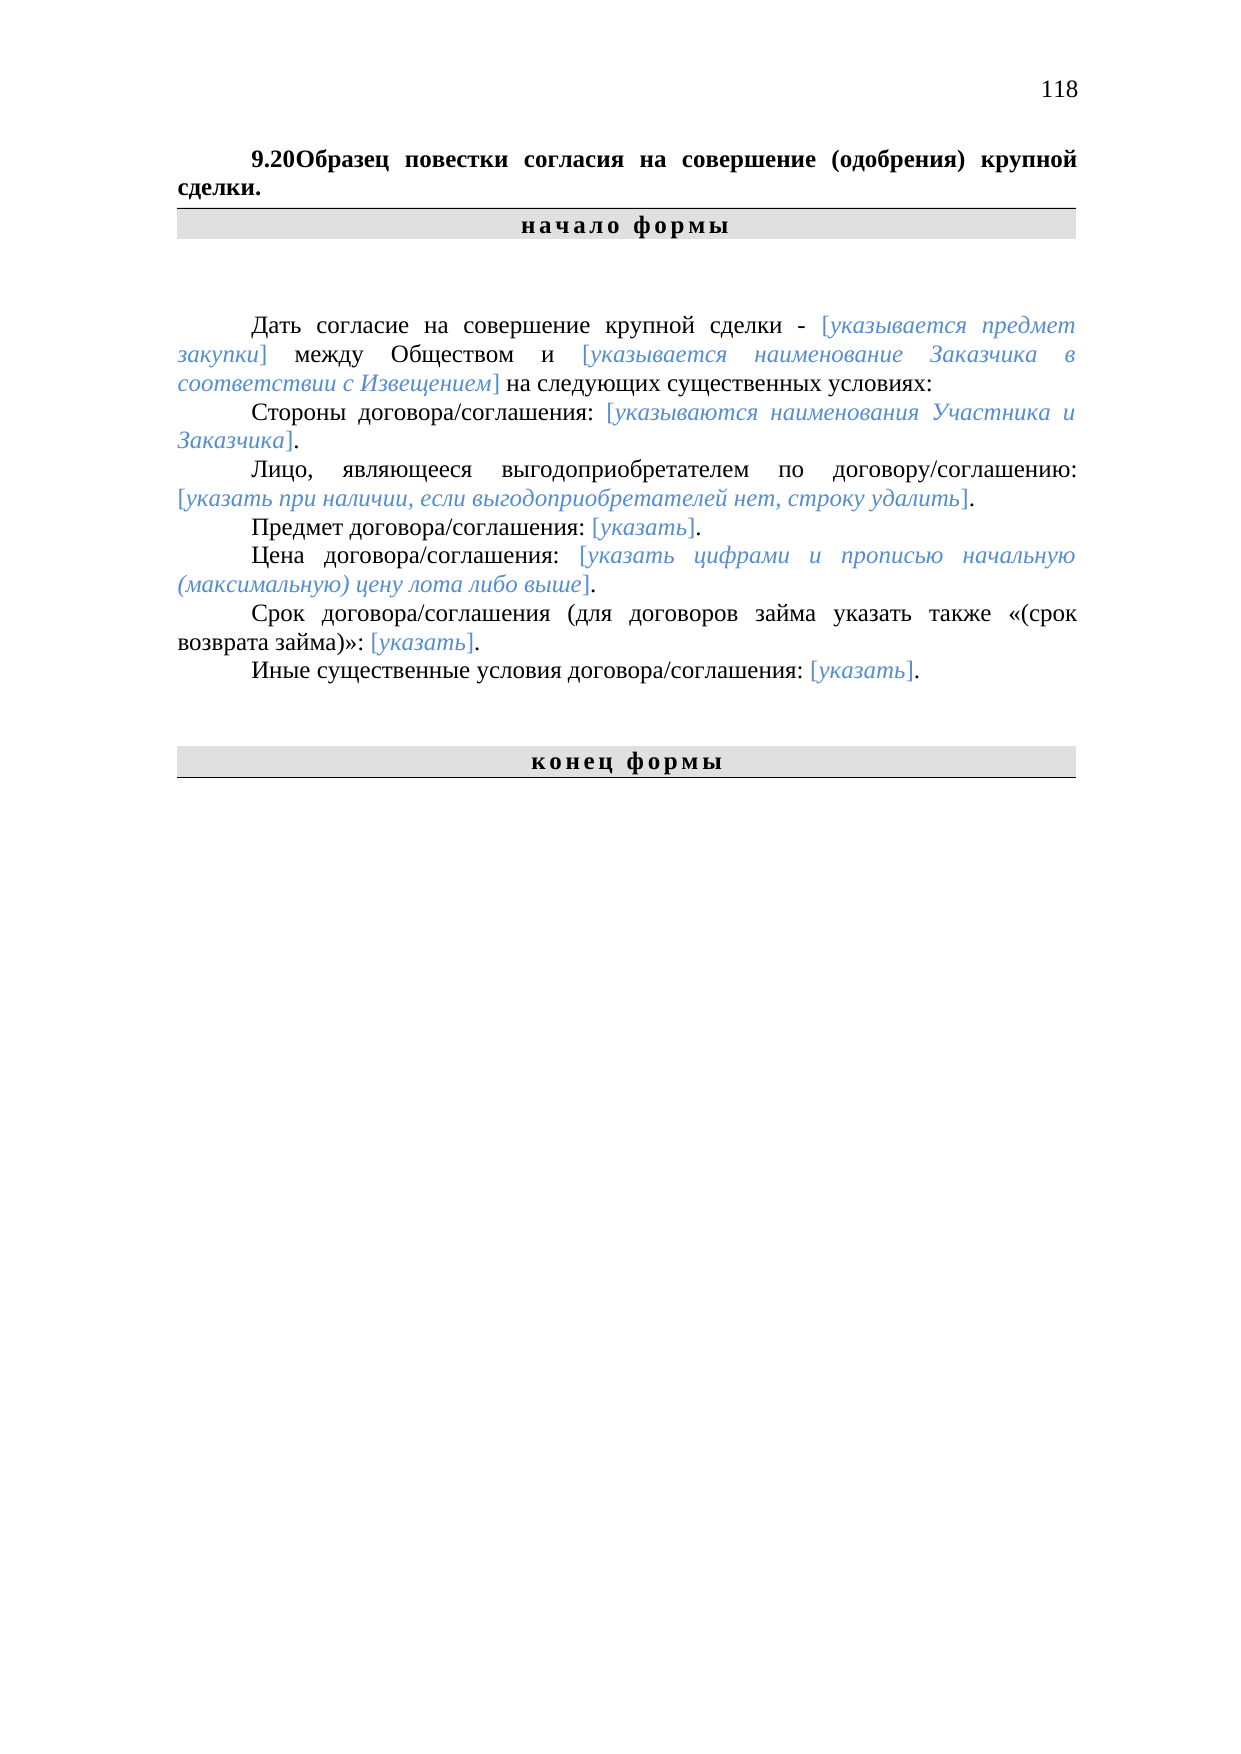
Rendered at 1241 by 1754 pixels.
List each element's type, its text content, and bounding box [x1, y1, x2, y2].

text начало формы [177, 209, 1076, 239]
text Иные существенные условия договора/соглашения: [указать]. [177, 655, 1078, 684]
text конец формы [177, 746, 1076, 777]
text Цена договора/соглашения: [указать цифрами и прописью начальную (максимальную) цену лота либо выше]. [177, 540, 1078, 598]
text Срок договора/соглашения (для договоров займа указать также «(срок возврата займа)»: [указать]. [177, 598, 1078, 655]
text Предмет договора/соглашения: [указать]. [177, 512, 1078, 540]
text Дать согласие на совершение крупной сделки - [указывается предмет закупки] между Обществом и [указывается наименование Заказчика в соответствии с Извещением] на следующих существенных условиях: [177, 310, 1078, 397]
text Лицо, являющееся выгодоприобретателем по договору/соглашению: [указать при наличии, если выгодоприобретателей нет, строку удалить]. [177, 454, 1078, 512]
list Образец повестки согласия на совершение (одобрения) крупной сделки. [177, 144, 1078, 201]
text Стороны договора/соглашения: [указываются наименования Участника и Заказчика]. [177, 397, 1078, 454]
